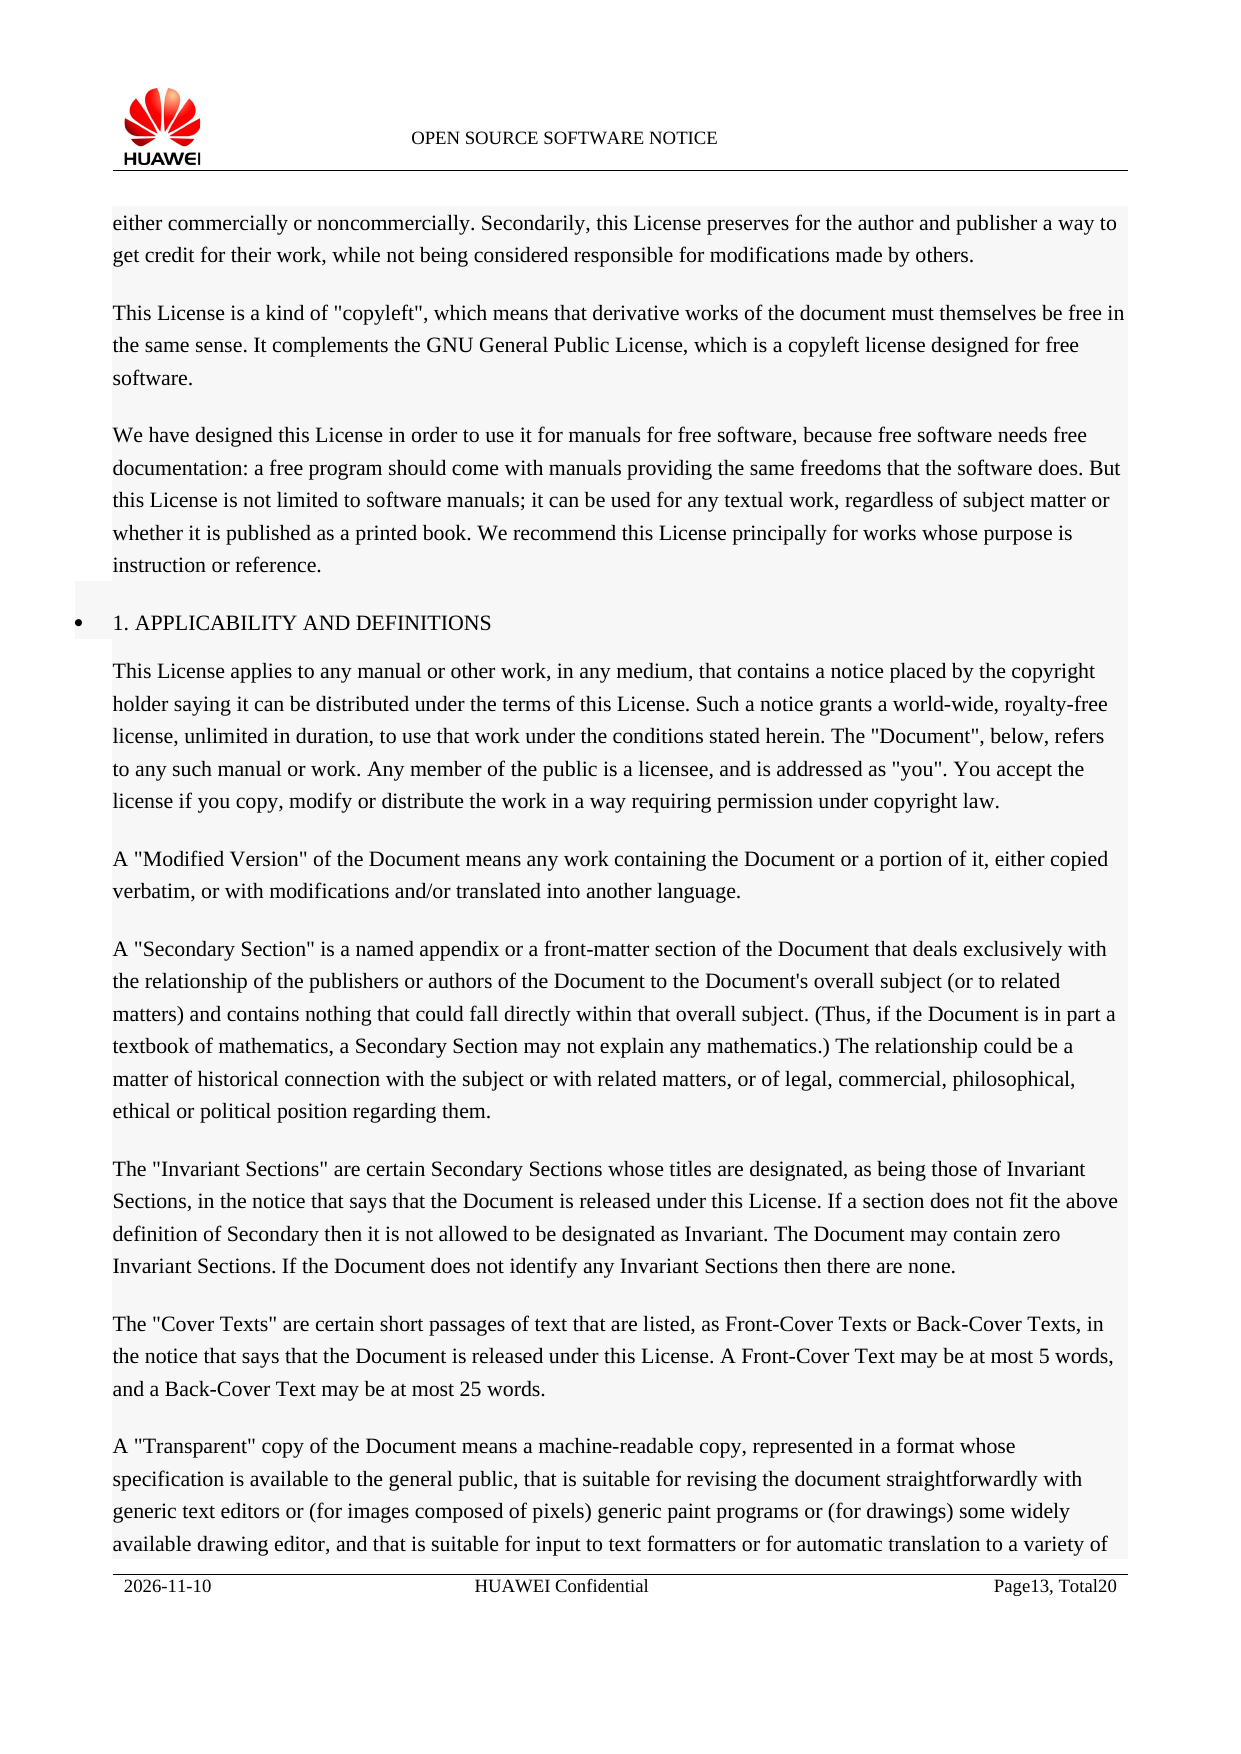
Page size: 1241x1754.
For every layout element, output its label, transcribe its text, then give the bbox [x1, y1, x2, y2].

text The "Invariant Sections" are certain Secondary Sections whose titles are designated, as being those of Invariant Sections, in the notice that says that the Document is released under this License. If a section does not fit the above definition of Secondary then it is not allowed to be designated as Invariant. The Document may contain zero Invariant Sections. If the Document does not identify any Invariant Sections then there are none. [112, 1152, 1128, 1282]
picture [124, 88, 201, 165]
text This License applies to any manual or other work, in any medium, that contains a notice placed by the copyright holder saying it can be distributed under the terms of this License. Such a notice grants a world-wide, royalty-free license, unlimited in duration, to use that work under the conditions stated herein. The "Document", below, refers to any such manual or work. Any member of the public is a licensee, and is addressed as "you". You accept the license if you copy, modify or distribute the work in a way requiring permission under copyright law. [112, 654, 1128, 817]
text A "Secondary Section" is a named appendix or a front-matter section of the Document that deals exclusively with the relationship of the publishers or authors of the Document to the Document's overall subject (or to related matters) and contains nothing that could fall directly within that overall subject. (Thus, if the Document is in part a textbook of mathematics, a Secondary Section may not explain any mathematics.) The relationship could be a matter of historical connection with the subject or with related matters, or of legal, commercial, philosophical, ethical or political position regarding them. [112, 932, 1128, 1127]
list 1. APPLICABILITY AND DEFINITIONS [75, 606, 1128, 639]
text We have designed this License in order to use it for manuals for free software, because free software needs free documentation: a free program should come with manuals providing the same freedoms that the software does. But this License is not limited to software manuals; it can be used for any textual work, regardless of subject matter or whether it is published as a printed book. We recommend this License principally for works whose purpose is instruction or reference. [112, 419, 1128, 581]
text This License is a kind of "copyleft", which means that derivative works of the document must themselves be free in the same sense. It complements the GNU General Public License, which is a copyleft license designed for free software. [112, 296, 1128, 394]
text The "Cover Texts" are certain short passages of text that are listed, as Front-Cover Texts or Back-Cover Texts, in the notice that says that the Document is released under this License. A Front-Cover Text may be at most 5 words, and a Back-Cover Text may be at most 25 words. [112, 1307, 1128, 1404]
text A "Modified Version" of the Document means any work containing the Document or a portion of it, either copied verbatim, or with modifications and/or translated into another language. [112, 842, 1128, 907]
